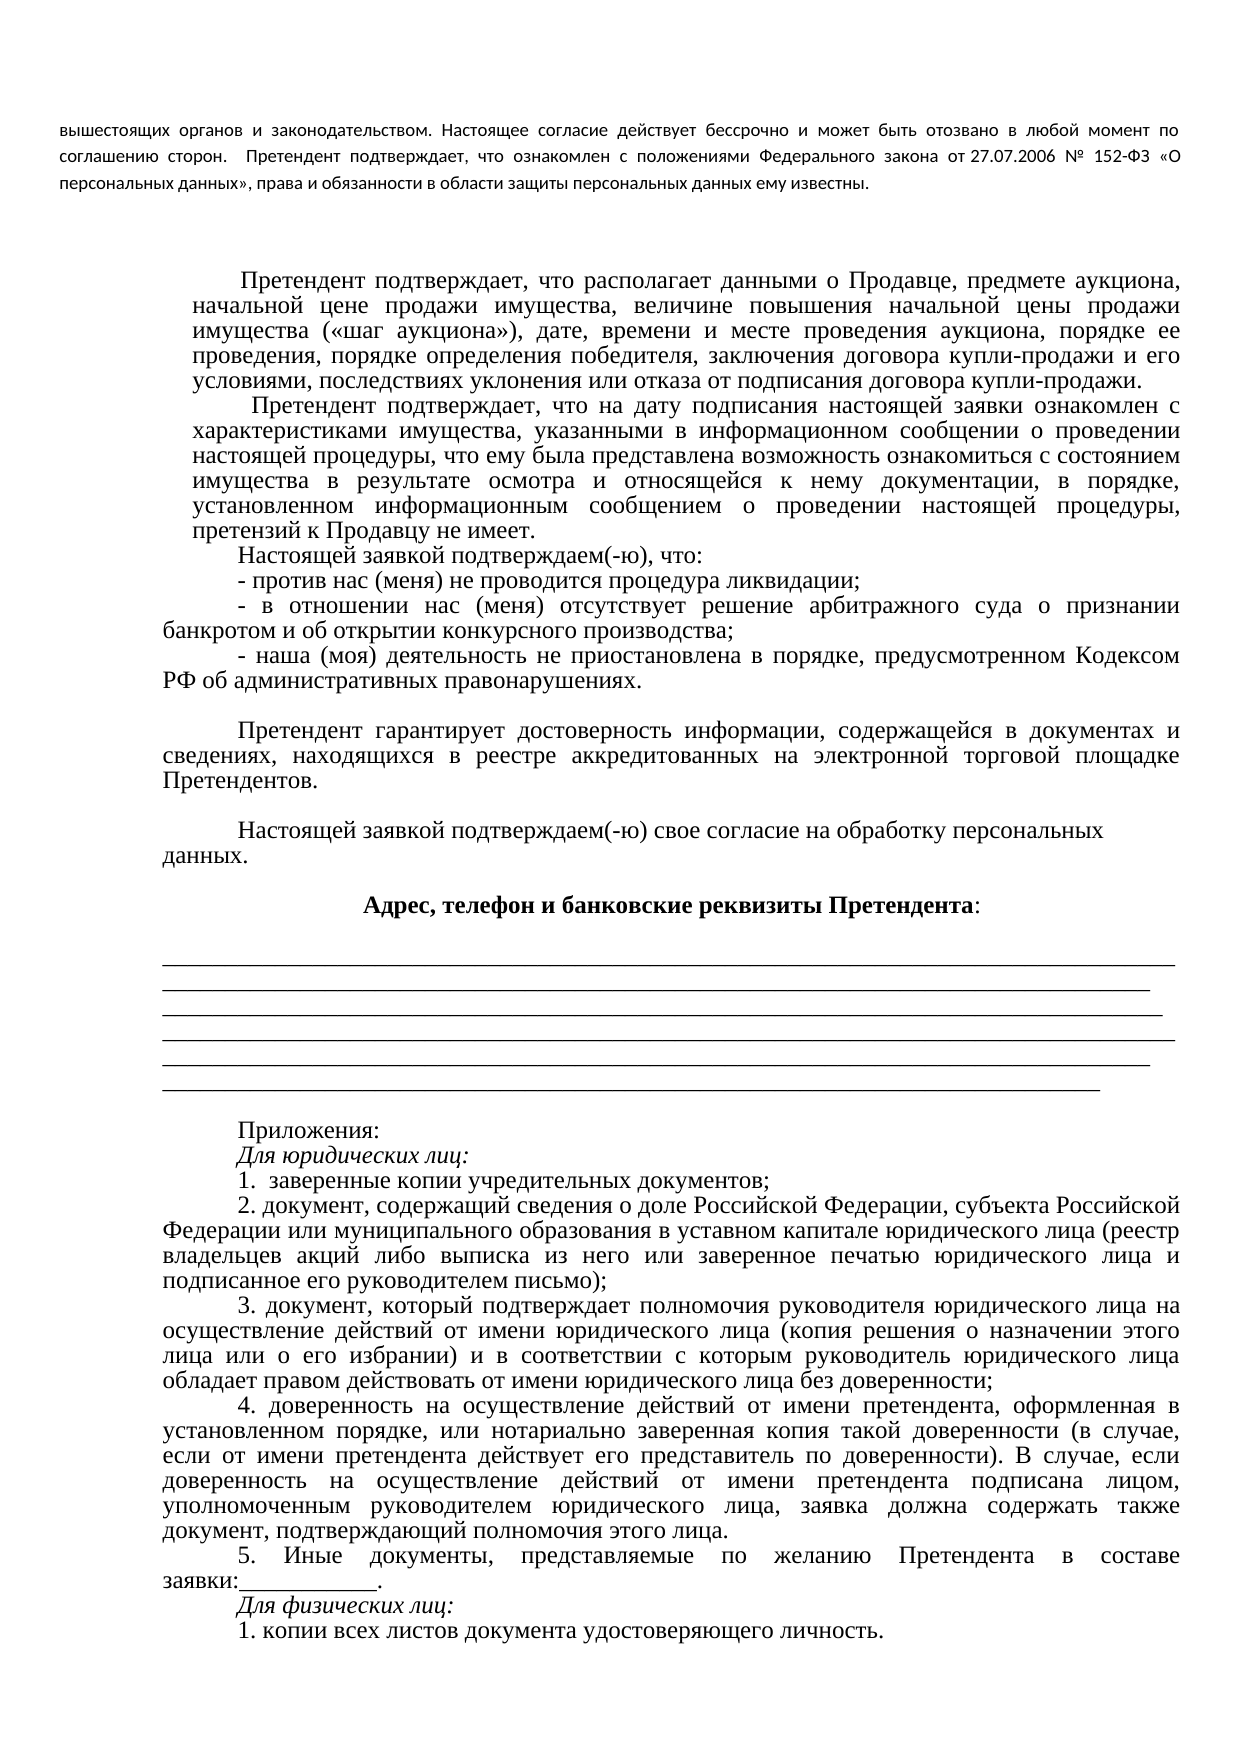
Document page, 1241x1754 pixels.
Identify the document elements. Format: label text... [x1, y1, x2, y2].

text Претендент гарантирует достоверность информации, содержащейся в документах и сведениях, находящихся в реестре аккредитованных на электронной торговой площадке Претендентов. [162, 718, 1181, 793]
text Настоящей заявкой подтверждаем(-ю), что: [162, 543, 1181, 568]
text 1. копии всех листов документа удостоверяющего личность. [162, 1618, 1181, 1643]
text Претендент подтверждает, что на дату подписания настоящей заявки ознакомлен с характеристиками имущества, указанными в информационном сообщении о проведении настоящей процедуры, что ему была представлена возможность ознакомиться с состоянием имущества в результате осмотра и относящейся к нему документации, в порядке, установленном информационным сообщением о проведении настоящей процедуры, претензий к Продавцу не имеет. [192, 393, 1181, 543]
text ________________________________________________________________________________ [162, 993, 1181, 1018]
text 5. Иные документы, представляемые по желанию Претендента в составе заявки:___________. [162, 1543, 1181, 1593]
text 4. доверенность на осуществление действий от имени претендента, оформленная в установленном порядке, или нотариально заверенная копия такой доверенности (в случае, если от имени претендента действует его представитель по доверенности). В случае, если доверенность на осуществление действий от имени претендента подписана лицом, уполномоченным руководителем юридического лица, заявка должна содержать также документ, подтверждающий полномочия этого лица. [162, 1393, 1181, 1543]
text Для физических лиц: [162, 1593, 1181, 1618]
text _________________________________________________________________________________ [162, 918, 1181, 968]
text _______________________________________________________________________________ [162, 968, 1181, 993]
text 2. документ, содержащий сведения о доле Российской Федерации, субъекта Российской Федерации или муниципального образования в уставном капитале юридического лица (реестр владельцев акций либо выписка из него или заверенное печатью юридического лица и подписанное его руководителем письмо); [162, 1193, 1181, 1293]
text _________________________________________________________________________________ [162, 1018, 1181, 1043]
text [59, 118, 1181, 194]
text 3. документ, который подтверждает полномочия руководителя юридического лица на осуществление действий от имени юридического лица (копия решения о назначении этого лица или о его избрании) и в соответствии с которым руководитель юридического лица обладает правом действовать от имени юридического лица без доверенности; [162, 1293, 1181, 1393]
text - в отношении нас (меня) отсутствует решение арбитражного суда о признании банкротом и об открытии конкурсного производства; [162, 593, 1181, 643]
text Для юридических лиц: [162, 1143, 1181, 1168]
text Претендент подтверждает, что располагает данными о Продавце, предмете аукциона, начальной цене продажи имущества, величине повышения начальной цены продажи имущества («шаг аукциона»), дате, времени и месте проведения аукциона, порядке ее проведения, порядке определения победителя, заключения договора купли-продажи и его условиями, последствиях уклонения или отказа от подписания договора купли-продажи. [192, 268, 1181, 393]
text Настоящей заявкой подтверждаем(-ю) свое согласие на обработку персональных данных. [162, 818, 1181, 868]
text Приложения: [162, 1118, 1181, 1143]
text - наша (моя) деятельность не приостановлена в порядке, предусмотренном Кодексом РФ об административных правонарушениях. [162, 643, 1181, 693]
text - против нас (меня) не проводится процедура ликвидации; [162, 568, 1181, 593]
text Адрес, телефон и банковские реквизиты Претендента: [162, 893, 1181, 918]
text ___________________________________________________________________________ [162, 1068, 1181, 1093]
text _______________________________________________________________________________ [162, 1043, 1181, 1068]
text 1. заверенные копии учредительных документов; [162, 1168, 1181, 1193]
